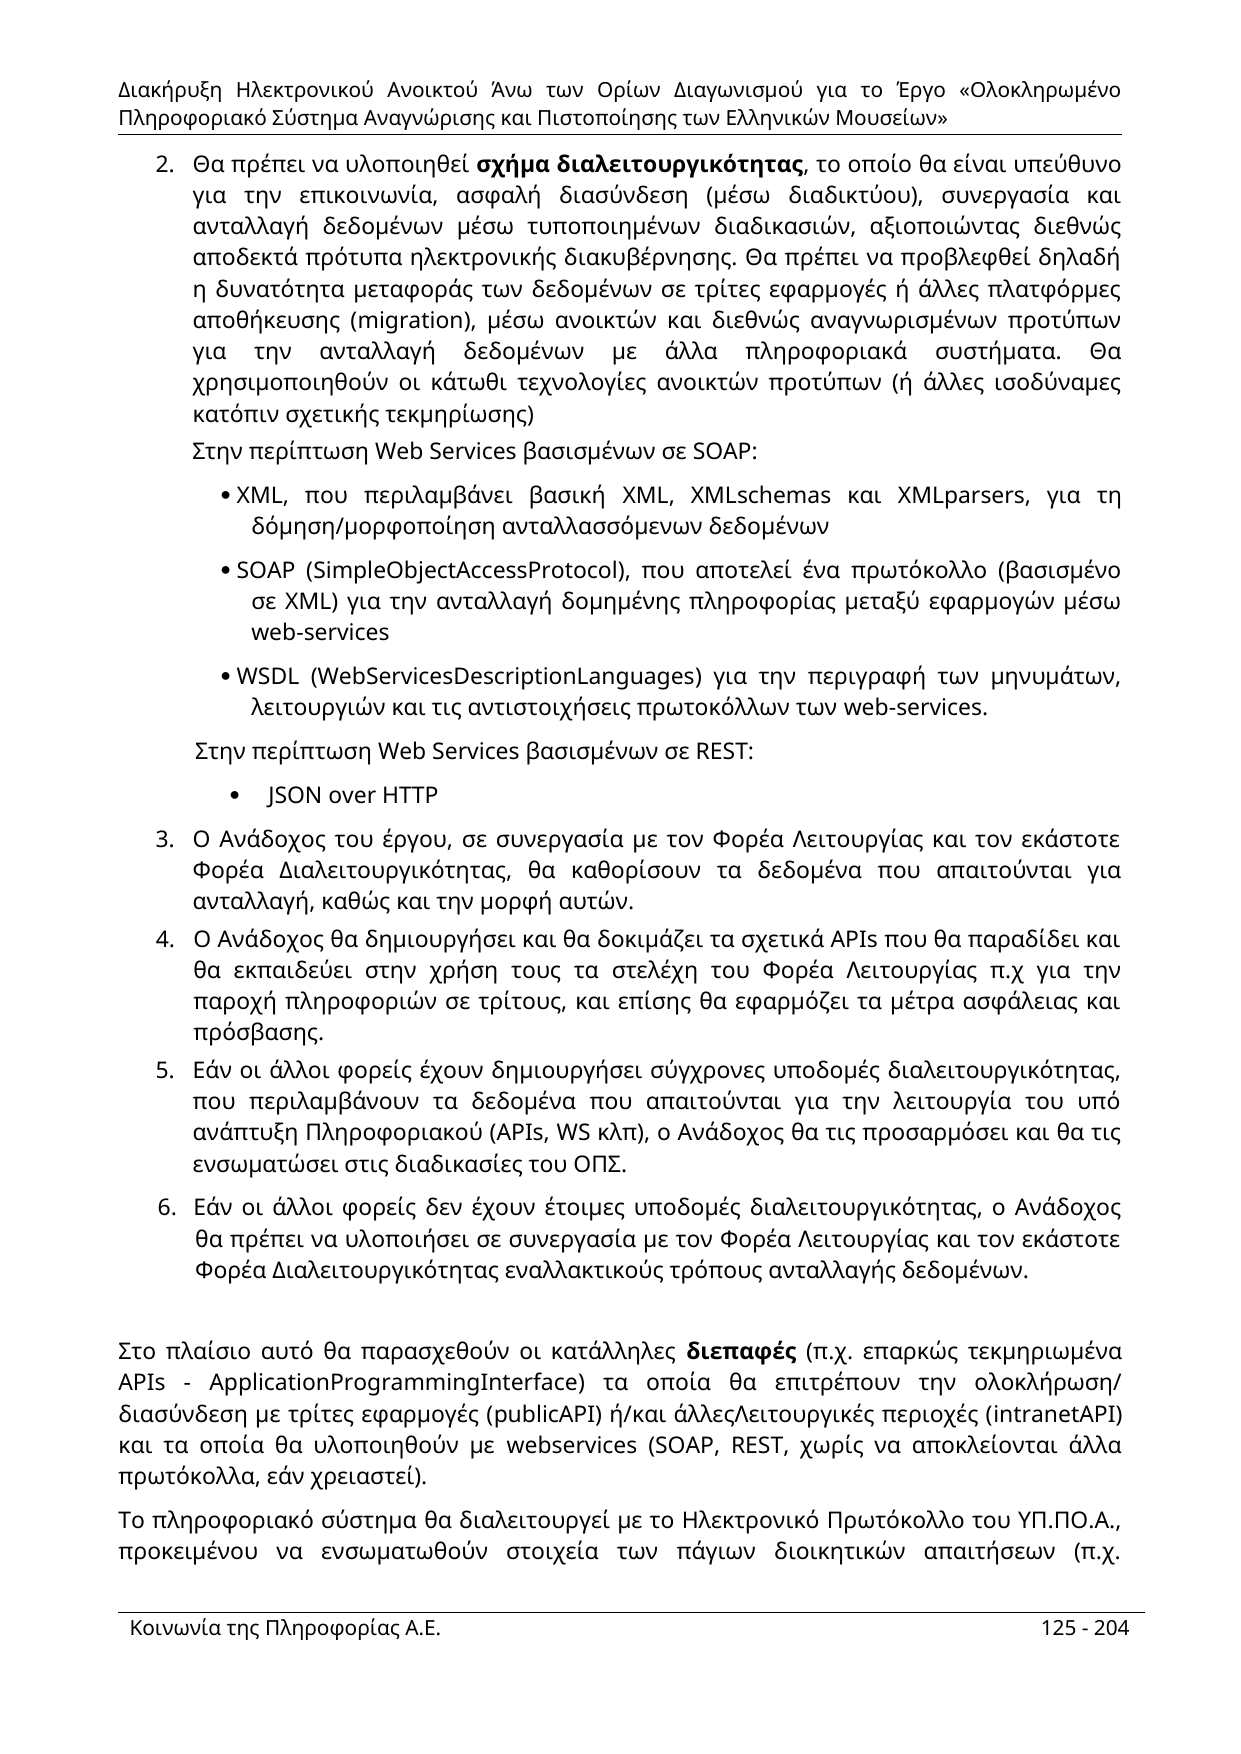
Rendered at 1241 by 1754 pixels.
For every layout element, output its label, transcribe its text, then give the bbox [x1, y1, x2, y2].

list Εάν οι άλλοι φορείς έχουν δημιουργήσει σύγχρονες υποδομές διαλειτουργικότητας, που περιλαμβάνουν τα δεδομένα που απαιτούνται για την λειτουργία του υπό ανάπτυξη Πληροφοριακού (APIs, WS κλπ), ο Ανάδοχος θα τις προσαρμόσει και θα τις ενσωματώσει στις διαδικασίες του ΟΠΣ. [155, 1054, 1122, 1179]
list Ο Ανάδοχος θα δημιουργήσει και θα δοκιμάζει τα σχετικά APIs που θα παραδίδει και θα εκπαιδεύει στην χρήση τους τα στελέχη του Φορέα Λειτουργίας π.χ για την παροχή πληροφοριών σε τρίτους, και επίσης θα εφαρμόζει τα μέτρα ασφάλειας και πρόσβασης. [156, 922, 1122, 1047]
list Ο Ανάδοχος του έργου, σε συνεργασία με τον Φορέα Λειτουργίας και τον εκάστοτε Φορέα Διαλειτουργικότητας, θα καθορίσουν τα δεδομένα που απαιτούνται για ανταλλαγή, καθώς και την μορφή αυτών. [155, 822, 1122, 916]
list JSON over HTTP [231, 779, 1122, 810]
text Στην περίπτωση Web Services βασισμένων σε SOAP: [192, 435, 1122, 466]
list XML, που περιλαμβάνει βασική XML, XMLschemas και XMLparsers, για τη δόμηση/μορφοποίηση ανταλλασσόμενων δεδομένων [222, 479, 1122, 541]
text Στην περίπτωση Web Services βασισμένων σε REST: [195, 735, 1122, 766]
list Εάν οι άλλοι φορείς δεν έχουν έτοιμες υποδομές διαλειτουργικότητας, ο Ανάδοχος θα πρέπει να υλοποιήσει σε συνεργασία με τον Φορέα Λειτουργίας και τον εκάστοτε Φορέα Διαλειτουργικότητας εναλλακτικούς τρόπους ανταλλαγής δεδομένων. [157, 1191, 1122, 1285]
text Στο πλαίσιο αυτό θα παρασχεθούν οι κατάλληλες διεπαφές (π.χ. επαρκώς τεκμηριωμένα APIs - ApplicationProgrammingInterface) τα οποία θα επιτρέπουν την ολοκλήρωση/ διασύνδεση με τρίτες εφαρμογές (publicAPI) ή/και άλλεςΛειτουργικές περιοχές (intranetAPI) και τα οποία θα υλοποιηθούν με webservices (SOAP, REST, χωρίς να αποκλείονται άλλα πρωτόκολλα, εάν χρειαστεί). [118, 1335, 1122, 1491]
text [118, 1504, 1122, 1566]
list WSDL (WebServicesDescriptionLanguages) για την περιγραφή των μηνυμάτων, λειτουργιών και τις αντιστοιχήσεις πρωτοκόλλων των web-services. [222, 660, 1122, 722]
list SOAP (SimpleObjectAccessProtocol), που αποτελεί ένα πρωτόκολλο (βασισμένο σε XML) για την ανταλλαγή δομημένης πληροφορίας μεταξύ εφαρμογών μέσω web-services [222, 554, 1122, 647]
list Θα πρέπει να υλοποιηθεί σχήμα διαλειτουργικότητας, το οποίο θα είναι υπεύθυνο για την επικοινωνία, ασφαλή διασύνδεση (μέσω διαδικτύου), συνεργασία και ανταλλαγή δεδομένων μέσω τυποποιημένων διαδικασιών, αξιοποιώντας διεθνώς αποδεκτά πρότυπα ηλεκτρονικής διακυβέρνησης. Θα πρέπει να προβλεφθεί δηλαδή η δυνατότητα μεταφοράς των δεδομένων σε τρίτες εφαρμογές ή άλλες πλατφόρμες αποθήκευσης (migration), μέσω ανοικτών και διεθνώς αναγνωρισμένων προτύπων για την ανταλλαγή δεδομένων με άλλα πληροφοριακά συστήματα. Θα χρησιμοποιηθούν οι κάτωθι τεχνολογίες ανοικτών προτύπων (ή άλλες ισοδύναμες κατόπιν σχετικής τεκμηρίωσης) [155, 147, 1122, 429]
